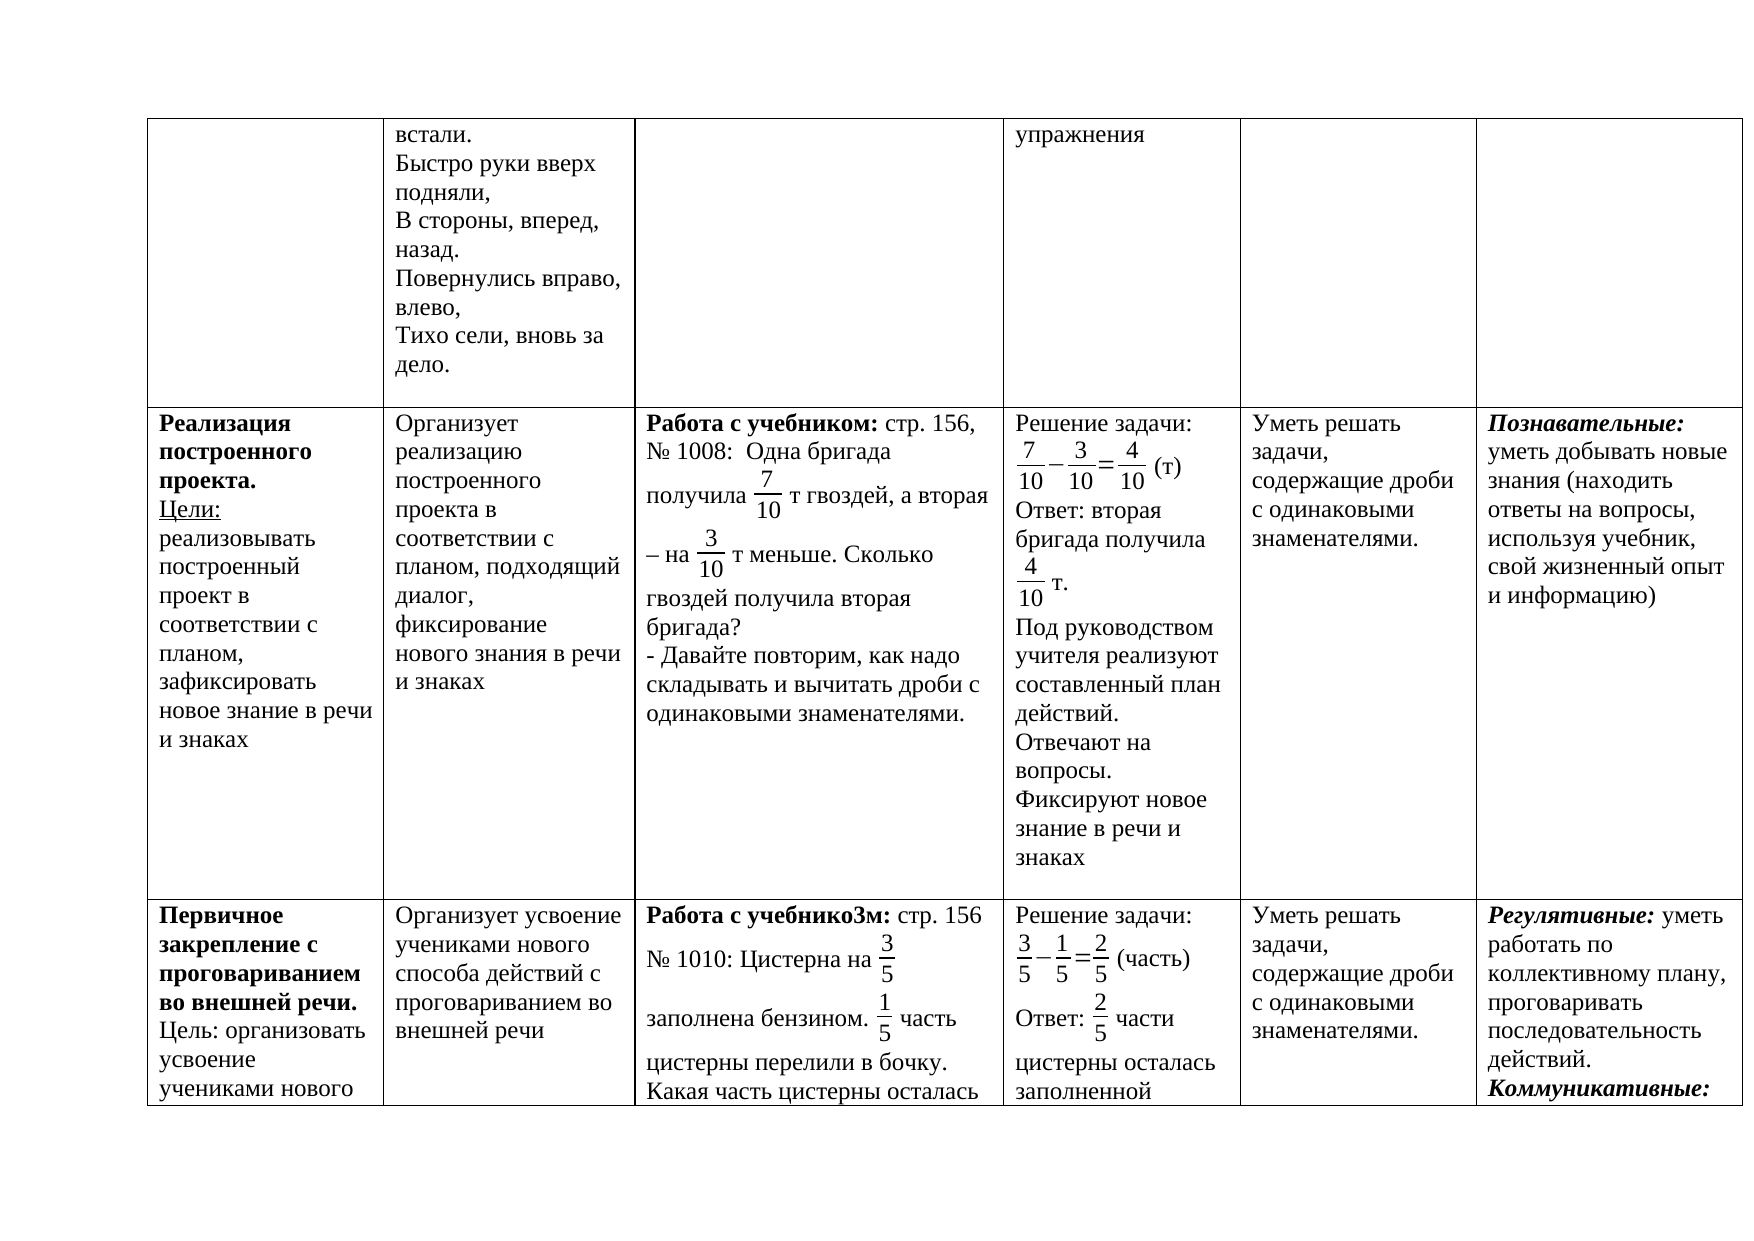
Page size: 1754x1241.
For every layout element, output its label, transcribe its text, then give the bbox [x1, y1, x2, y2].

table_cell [1004, 119, 1240, 407]
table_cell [1241, 900, 1476, 1104]
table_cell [1004, 900, 1240, 1104]
table_cell Уметь решать задачи, содержащие дроби с одинаковыми знаменателями. [1241, 408, 1476, 899]
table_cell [148, 900, 383, 1104]
table_cell Познавательные: уметь добывать новые знания (находить ответы на вопросы, используя учебник, свой жизненный опыт и информацию) [1477, 408, 1742, 899]
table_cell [1477, 119, 1742, 407]
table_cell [384, 119, 634, 407]
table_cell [384, 900, 634, 1104]
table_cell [1477, 900, 1742, 1104]
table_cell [636, 119, 1003, 407]
table_cell Решение задачи: (т) Ответ: вторая бригада получила т. Под руководством учителя реализуют составленный план действий. Отвечают на вопросы. Фиксируют новое знание в речи и знаках [1004, 408, 1240, 899]
table_cell Реализация построенного проекта. Цели: реализовывать построенный проект в соответствии с планом, зафиксировать новое знание в речи и знаках [148, 408, 383, 899]
table_cell Работа с учебником: стр. 156, № 1008: Одна бригада получила т гвоздей, а вторая – на т меньше. Сколько гвоздей получила вторая бригада? - Давайте повторим, как надо складывать и вычитать дроби с одинаковыми знаменателями. [636, 408, 1003, 899]
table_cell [636, 900, 1003, 1104]
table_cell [1241, 119, 1476, 407]
table_cell Организует реализацию построенного проекта в соответствии с планом, подходящий диалог, фиксирование нового знания в речи и знаках [384, 408, 634, 899]
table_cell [148, 119, 383, 407]
